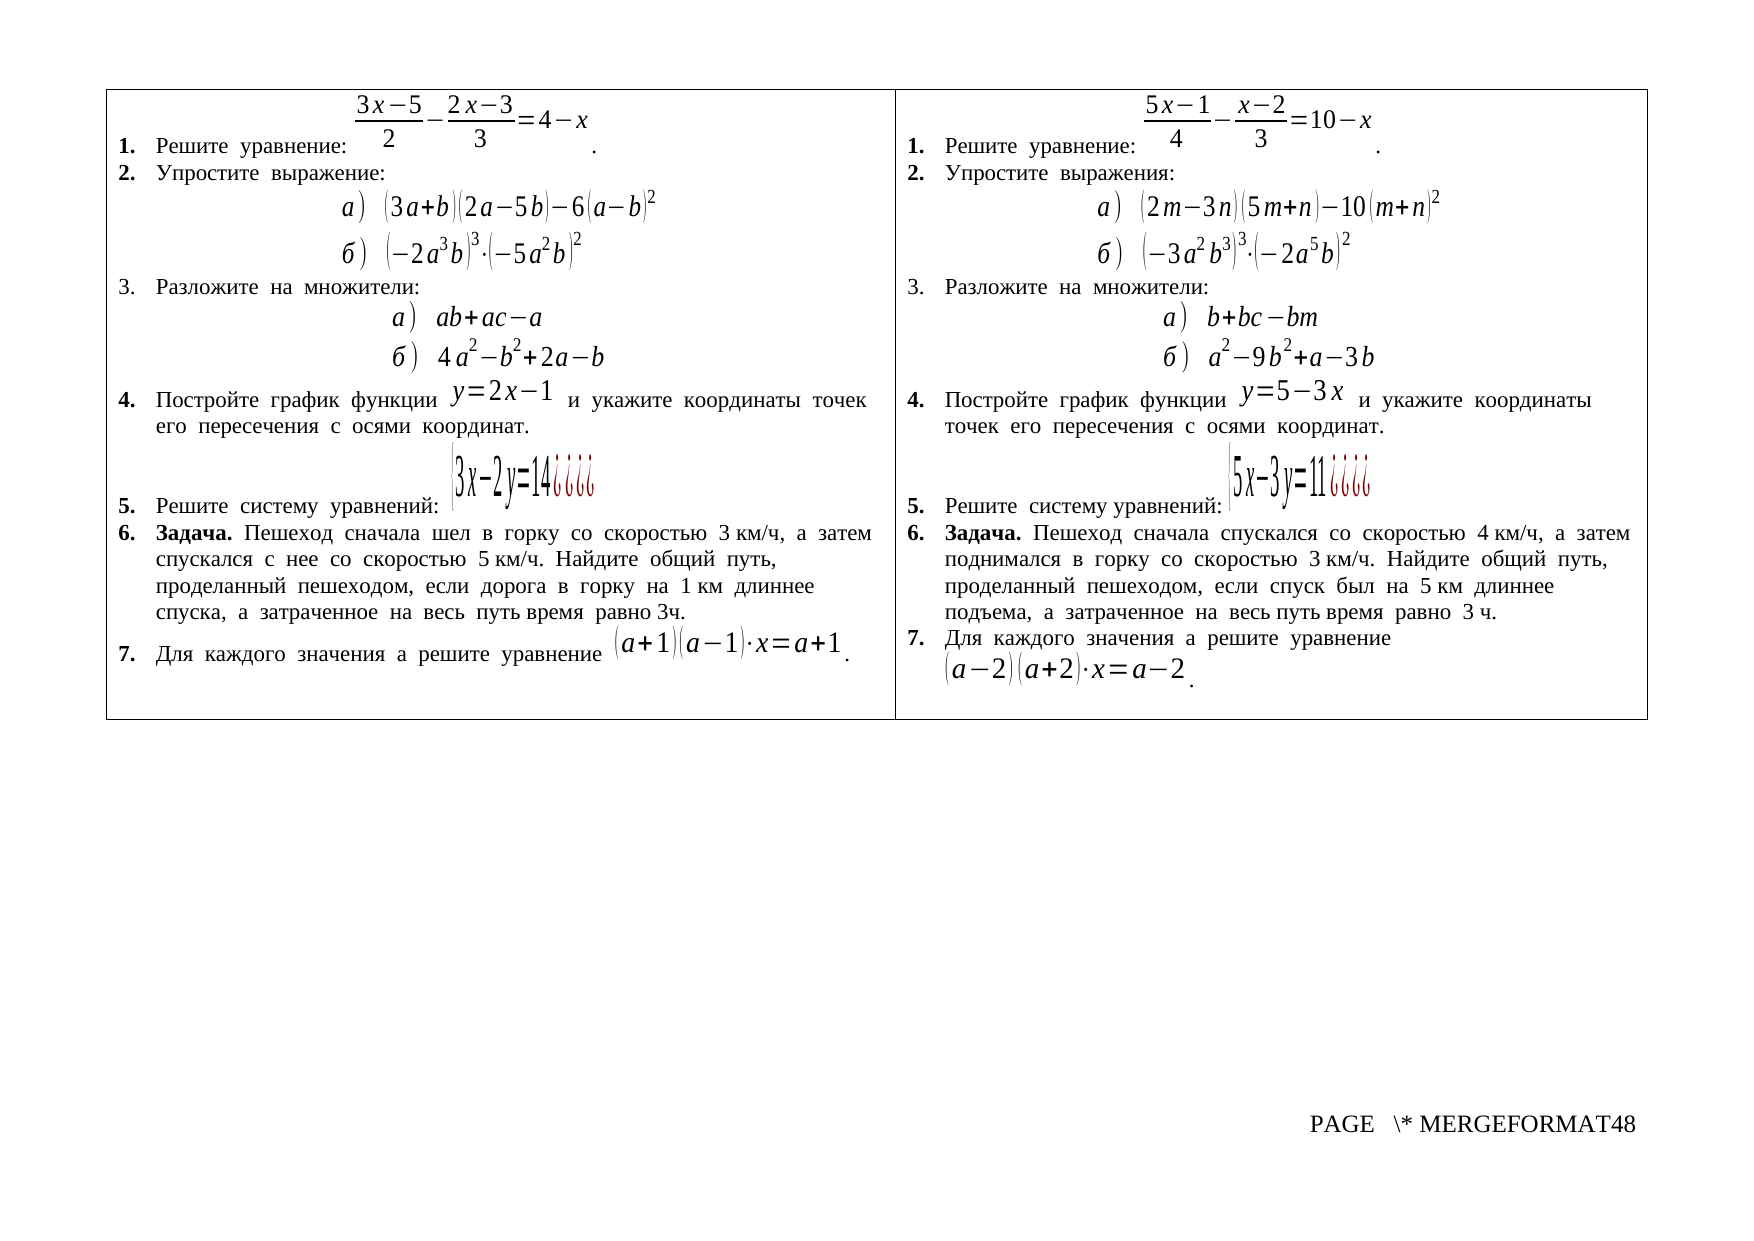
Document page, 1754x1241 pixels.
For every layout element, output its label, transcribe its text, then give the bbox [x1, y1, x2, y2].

table_cell Решите уравнение: . Упростите выражение: Разложите на множители: Постройте график функции и укажите координаты точек его пересечения с осями координат. Решите систему уравнений: Задача. Пешеход сначала шел в горку со скоростью 3 км/ч, а затем спускался с нее со скоростью 5 км/ч. Найдите общий путь, проделанный пешеходом, если дорога в горку на 1 км длиннее спуска, а затраченное на весь путь время равно 3ч. Для каждого значения а решите уравнение . [107, 90, 895, 719]
table_cell Решите уравнение: . Упростите выражения: Разложите на множители: Постройте график функции и укажите координаты точек его пересечения с осями координат. Решите систему уравнений: Задача. Пешеход сначала спускался со скоростью 4 км/ч, а затем поднимался в горку со скоростью 3 км/ч. Найдите общий путь, проделанный пешеходом, если спуск был на 5 км длиннее подъема, а затраченное на весь путь время равно 3 ч. Для каждого значения а решите уравнение . [896, 90, 1647, 719]
